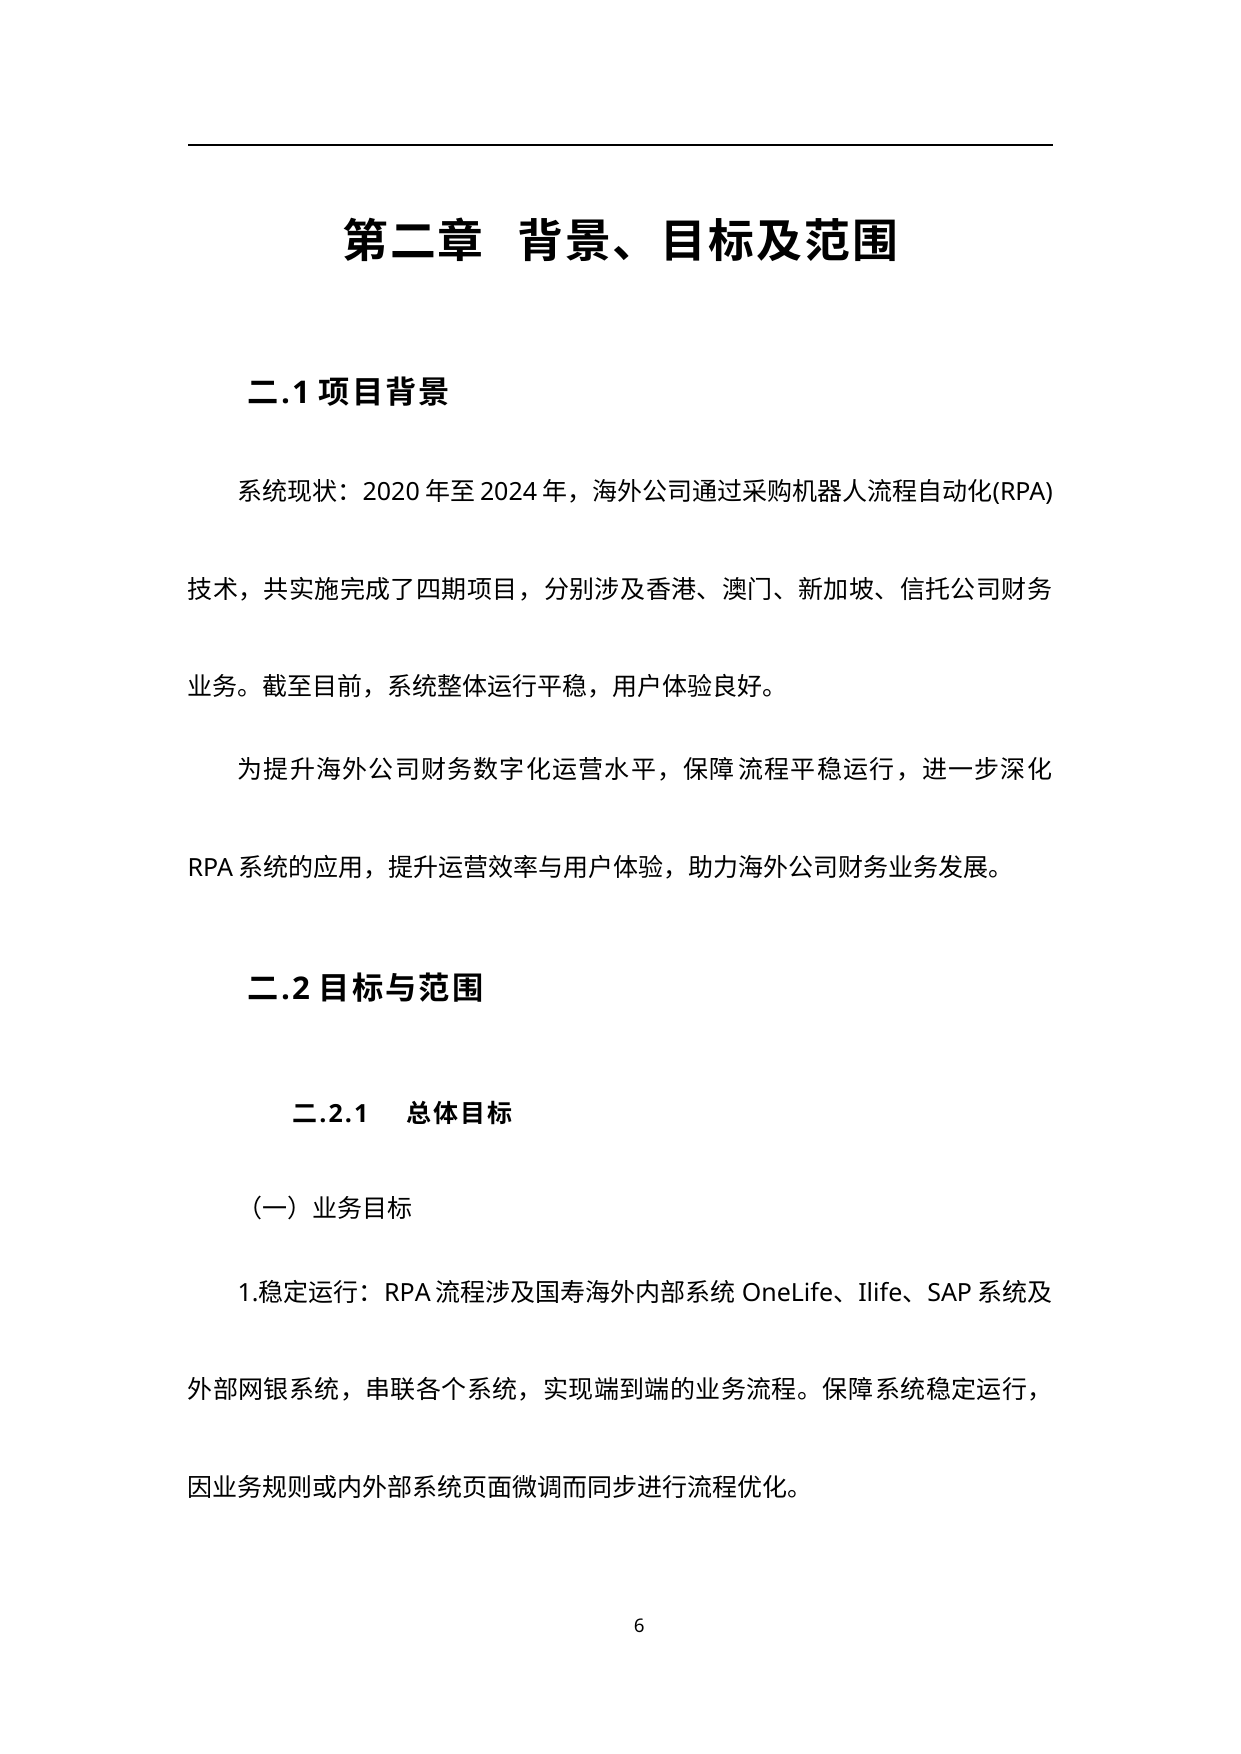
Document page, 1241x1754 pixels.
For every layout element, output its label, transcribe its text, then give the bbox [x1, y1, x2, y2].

text 1.稳定运行：RPA流程涉及国寿海外内部系统OneLife、Ilife、SAP系统及外部网银系统，串联各个系统，实现端到端的业务流程。保障系统稳定运行，因业务规则或内外部系统页面微调而同步进行流程优化。 [187, 1258, 1053, 1518]
list 业务目标 [187, 1174, 1053, 1239]
subtitle 总体目标 [292, 1079, 1053, 1144]
text 系统现状：2020年至2024年，海外公司通过采购机器人流程自动化(RPA)技术，共实施完成了四期项目，分别涉及香港、澳门、新加坡、信托公司财务业务。截至目前，系统整体运行平稳，用户体验良好。 [187, 457, 1053, 717]
subtitle 目标与范围 [247, 954, 1053, 1019]
subtitle 背景、目标及范围 [187, 189, 1053, 287]
subtitle 项目背景 [247, 357, 1053, 422]
text 为提升海外公司财务数字化运营水平，保障流程平稳运行，进一步深化RPA系统的应用，提升运营效率与用户体验，助力海外公司财务业务发展。 [187, 736, 1053, 898]
